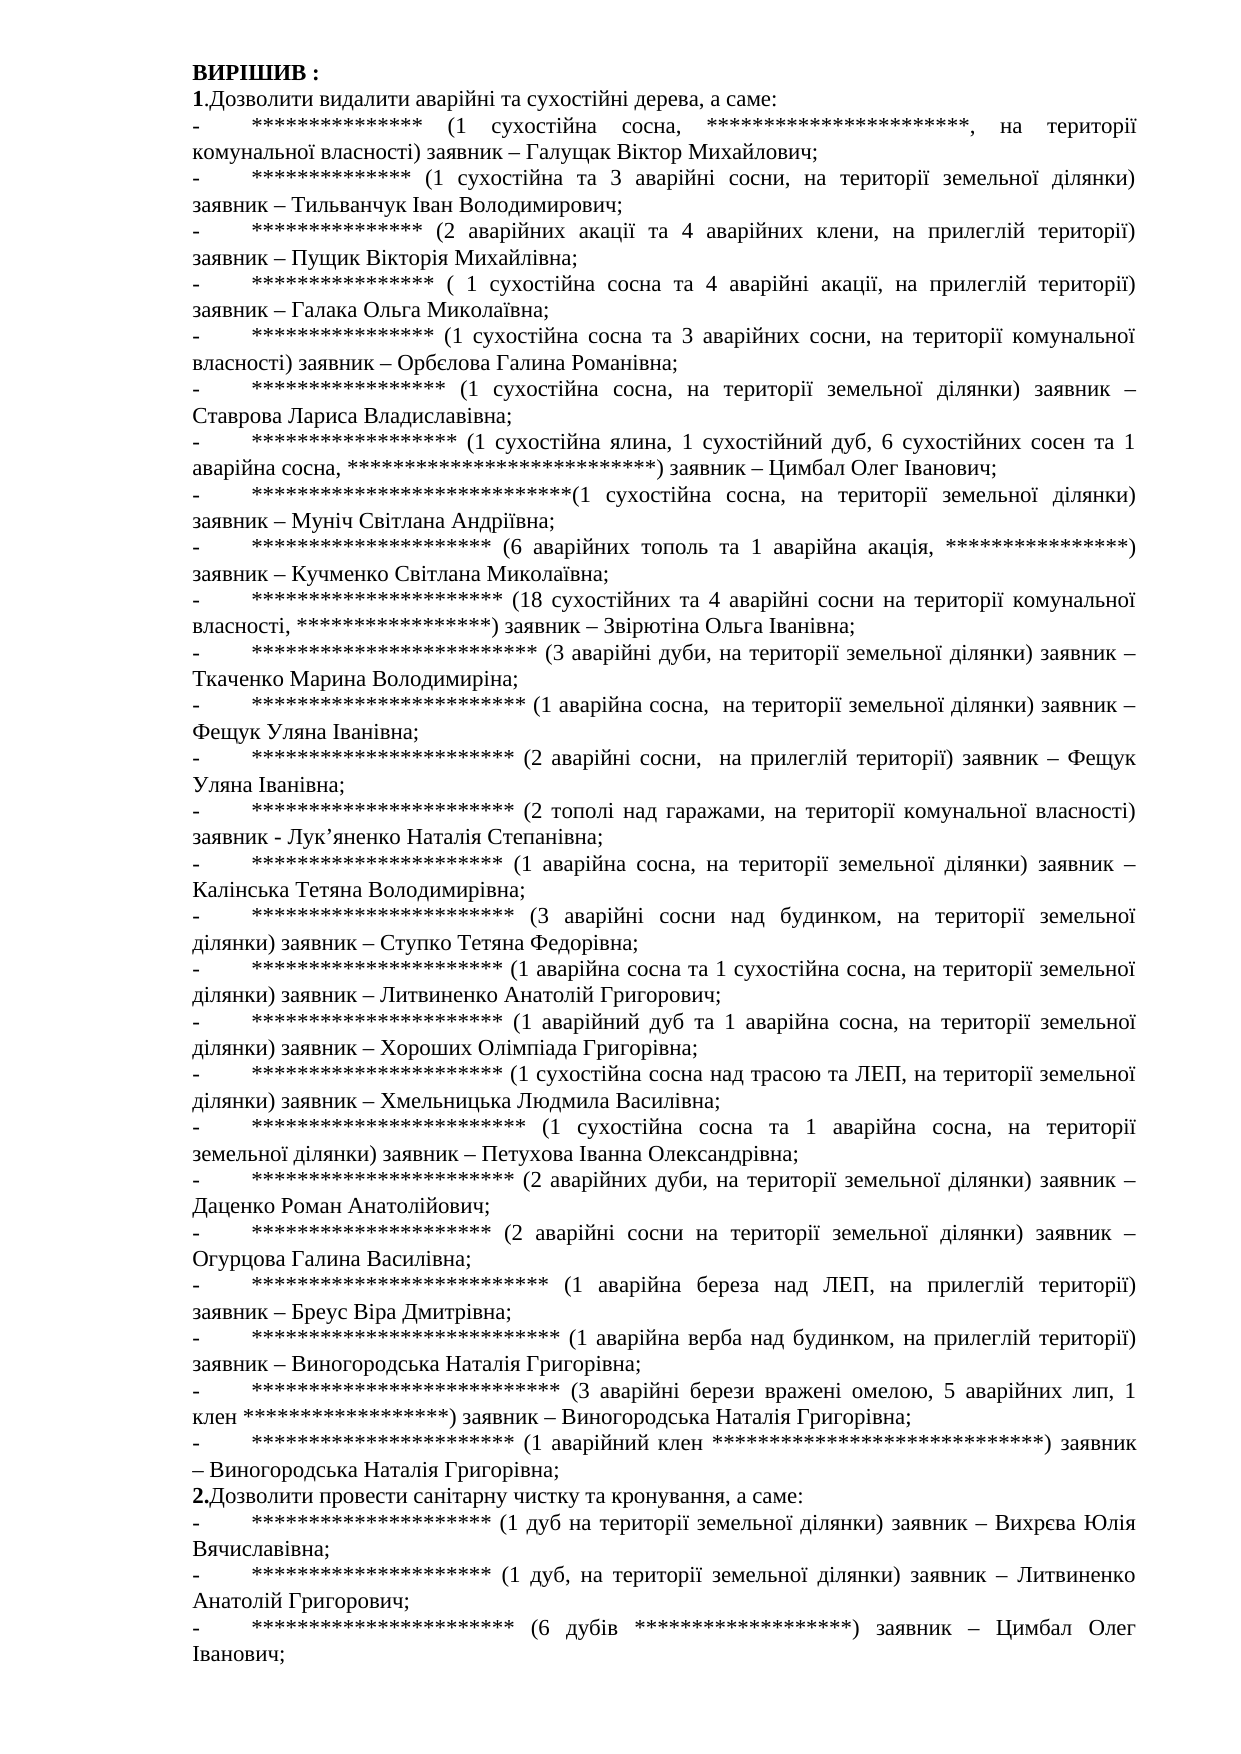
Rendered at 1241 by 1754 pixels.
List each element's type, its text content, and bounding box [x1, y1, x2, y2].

list ********************** (1 аварійна сосна та 1 сухостійна сосна, на території земельної ділянки) заявник – Литвиненко Анатолій Григорович; [192, 955, 1137, 1008]
list ********************** (18 сухостійних та 4 аварійні сосни на території комунальної власності, *****************) заявник – Звірютіна Ольга Іванівна; [192, 586, 1137, 639]
list ********************* (6 аварійних тополь та 1 аварійна акація, ****************) заявник – Кучменко Світлана Миколаївна; [192, 533, 1137, 586]
list *********************** (2 тополі над гаражами, на території комунальної власності) заявник - Лук’яненко Наталія Степанівна; [192, 797, 1137, 850]
list ************************ (1 сухостійна сосна та 1 аварійна сосна, на території земельної ділянки) заявник – Петухова Іванна Олександрівна; [192, 1113, 1137, 1166]
list *************************** (3 аварійні берези вражені омелою, 5 аварійних лип, 1 клен ******************) заявник – Виногородська Наталія Григорівна; [192, 1377, 1137, 1429]
list *********************** (6 дубів *******************) заявник – Цимбал Олег Іванович; [192, 1614, 1137, 1667]
list ***************** (1 сухостійна сосна, на території земельної ділянки) заявник – Ставрова Лариса Владиславівна; [192, 375, 1137, 428]
list *********************** (1 аварійний клен *****************************) заявник – Виногородська Наталія Григорівна; [192, 1429, 1137, 1482]
list ****************** (1 сухостійна ялина, 1 сухостійний дуб, 6 сухостійних сосен та 1 аварійна сосна, ***************************) заявник – Цимбал Олег Іванович; [192, 428, 1137, 481]
text ВИРІШИВ : [192, 59, 1137, 85]
text 2.Дозволити провести санітарну чистку та кронування, а саме: [192, 1482, 1137, 1508]
list *************** (1 сухостійна сосна, ***********************, на території комунальної власності) заявник – Галущак Віктор Михайлович; [192, 112, 1137, 164]
text 1.Дозволити видалити аварійні та сухостійні дерева, а саме: [192, 85, 1137, 112]
list *********************** (2 аварійні сосни, на прилеглій території) заявник – Фещук Уляна Іванівна; [192, 744, 1137, 797]
list ************** (1 сухостійна та 3 аварійні сосни, на території земельної ділянки) заявник – Тильванчук Іван Володимирович; [192, 164, 1137, 217]
list ************************* (3 аварійні дуби, на території земельної ділянки) заявник – Ткаченко Марина Володимиріна; [192, 639, 1137, 692]
list ****************************(1 сухостійна сосна, на території земельної ділянки) заявник – Муніч Світлана Андріївна; [192, 481, 1137, 533]
list ********************** (1 аварійна сосна, на території земельної ділянки) заявник – Калінська Тетяна Володимирівна; [192, 850, 1137, 902]
list **************** ( 1 сухостійна сосна та 4 аварійні акації, на прилеглій території) заявник – Галака Ольга Миколаївна; [192, 270, 1137, 323]
list ********************* (1 дуб на території земельної ділянки) заявник – Вихрєва Юлія Вячиславівна; [192, 1508, 1137, 1561]
list **************** (1 сухостійна сосна та 3 аварійних сосни, на території комунальної власності) заявник – Орбєлова Галина Романівна; [192, 323, 1137, 375]
list ********************* (2 аварійні сосни на території земельної ділянки) заявник – Огурцова Галина Василівна; [192, 1219, 1137, 1271]
list ************************** (1 аварійна береза над ЛЕП, на прилеглій території) заявник – Бреус Віра Дмитрівна; [192, 1271, 1137, 1324]
list ********************** (1 сухостійна сосна над трасою та ЛЕП, на території земельної ділянки) заявник – Хмельницька Людмила Василівна; [192, 1061, 1137, 1113]
list *********************** (3 аварійні сосни над будинком, на території земельної ділянки) заявник – Ступко Тетяна Федорівна; [192, 902, 1137, 955]
list ********************* (1 дуб, на території земельної ділянки) заявник – Литвиненко Анатолій Григорович; [192, 1561, 1137, 1614]
list ********************** (1 аварійний дуб та 1 аварійна сосна, на території земельної ділянки) заявник – Хороших Олімпіада Григорівна; [192, 1008, 1137, 1061]
list *************************** (1 аварійна верба над будинком, на прилеглій території) заявник – Виногородська Наталія Григорівна; [192, 1324, 1137, 1377]
list *********************** (2 аварійних дуби, на території земельної ділянки) заявник – Даценко Роман Анатолійович; [192, 1166, 1137, 1219]
list ************************ (1 аварійна сосна, на території земельної ділянки) заявник – Фещук Уляна Іванівна; [192, 692, 1137, 744]
list *************** (2 аварійних акації та 4 аварійних клени, на прилеглій території) заявник – Пущик Вікторія Михайлівна; [192, 217, 1137, 270]
